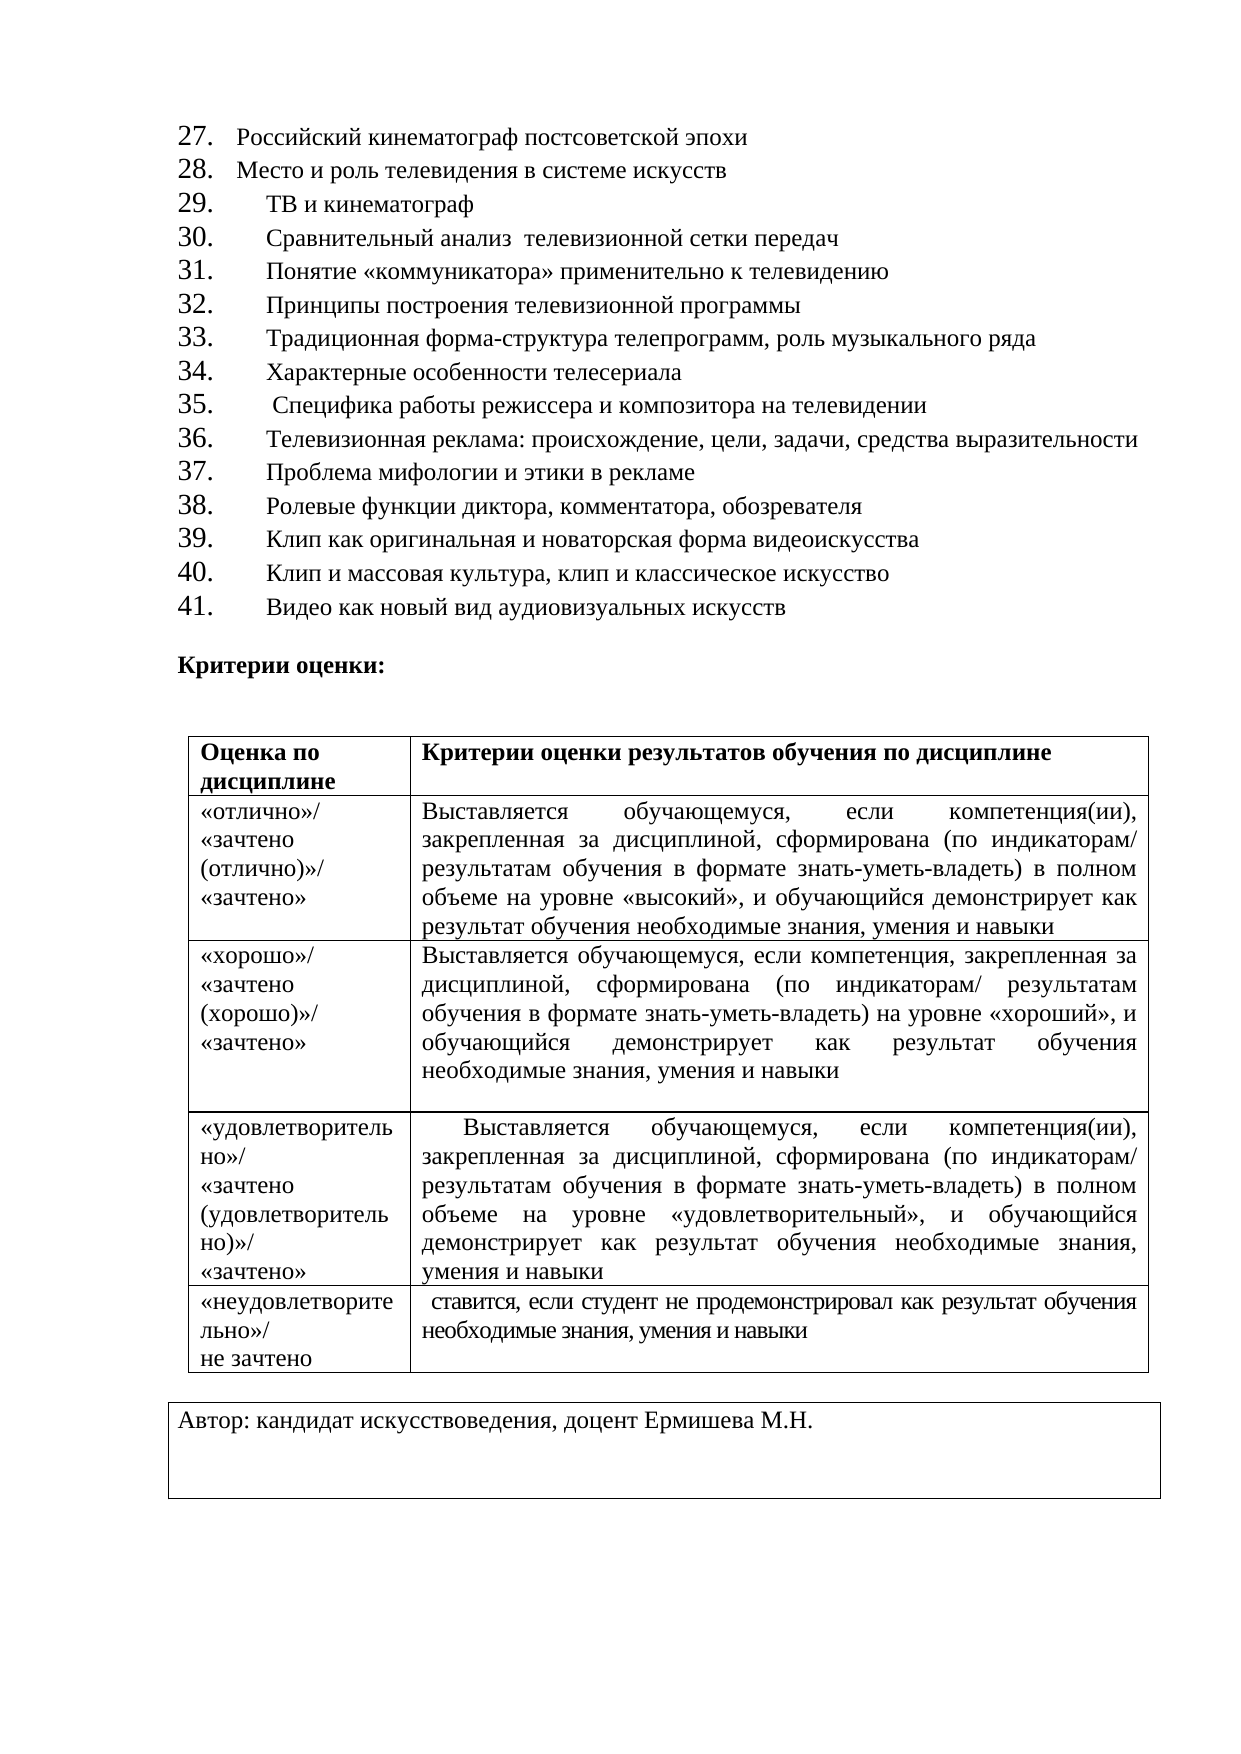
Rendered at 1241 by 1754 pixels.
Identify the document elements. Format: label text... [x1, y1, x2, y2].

list Характерные особенности телесериала [177, 353, 1152, 386]
list Ролевые функции диктора, комментатора, обозревателя [177, 487, 1152, 521]
table_cell Выставляется обучающемуся, если компетенция, закрепленная за дисциплиной, сформирована (по индикаторам/ результатам обучения в формате знать-уметь-владеть) на уровне «хороший», и обучающийся демонстрирует как результат обучения необходимые знания, умения и навыки [411, 941, 1148, 1111]
list Проблема мифологии и этики в рекламе [177, 453, 1152, 487]
text Критерии оценки: [177, 650, 1152, 679]
list Видео как новый вид аудиовизуальных искусств [177, 588, 1152, 621]
table_cell ставится, если студент не продемонстрировал как результат обучения необходимые знания, умения и навыки [411, 1286, 1148, 1372]
list Сравнительный анализ телевизионной сетки передач [177, 219, 1152, 252]
list ТВ и кинематограф [177, 185, 1152, 219]
text Автор: кандидат искусствоведения, доцент Ермишева М.Н. [169, 1403, 1160, 1498]
table_header Оценка по дисциплине [189, 737, 410, 795]
list Российский кинематограф постсоветской эпохи [177, 118, 1152, 152]
list Клип как оригинальная и новаторская форма видеоискусства [177, 521, 1152, 554]
table_cell Выставляется обучающемуся, если компетенция(ии), закрепленная за дисциплиной, сформирована (по индикаторам/ результатам обучения в формате знать-уметь-владеть) в полном объеме на уровне «высокий», и обучающийся демонстрирует как результат обучения необходимые знания, умения и навыки [411, 796, 1148, 939]
list Специфика работы режиссера и композитора на телевидении [177, 386, 1152, 420]
table_cell Выставляется обучающемуся, если компетенция(ии), закрепленная за дисциплиной, сформирована (по индикаторам/ результатам обучения в формате знать-уметь-владеть) в полном объеме на уровне «удовлетворительный», и обучающийся демонстрирует как результат обучения необходимые знания, умения и навыки [411, 1113, 1148, 1285]
list Традиционная форма-структура телепрограмм, роль музыкального ряда [177, 319, 1152, 353]
list Понятие «коммуникатора» применительно к телевидению [177, 252, 1152, 286]
list Клип и массовая культура, клип и классическое искусство [177, 554, 1152, 588]
table_cell «неудовлетворительно»/ не зачтено [189, 1286, 410, 1372]
list Принципы построения телевизионной программы [177, 286, 1152, 319]
table_cell «отлично»/ «зачтено (отлично)»/ «зачтено» [189, 796, 410, 939]
table_header Критерии оценки результатов обучения по дисциплине [411, 737, 1148, 795]
list Место и роль телевидения в системе искусств [177, 152, 1152, 185]
table_cell «удовлетворительно»/ «зачтено (удовлетворительно)»/ «зачтено» [189, 1113, 410, 1285]
table_cell «хорошо»/ «зачтено (хорошо)»/ «зачтено» [189, 941, 410, 1111]
list Телевизионная реклама: происхождение, цели, задачи, средства выразительности [177, 420, 1152, 453]
